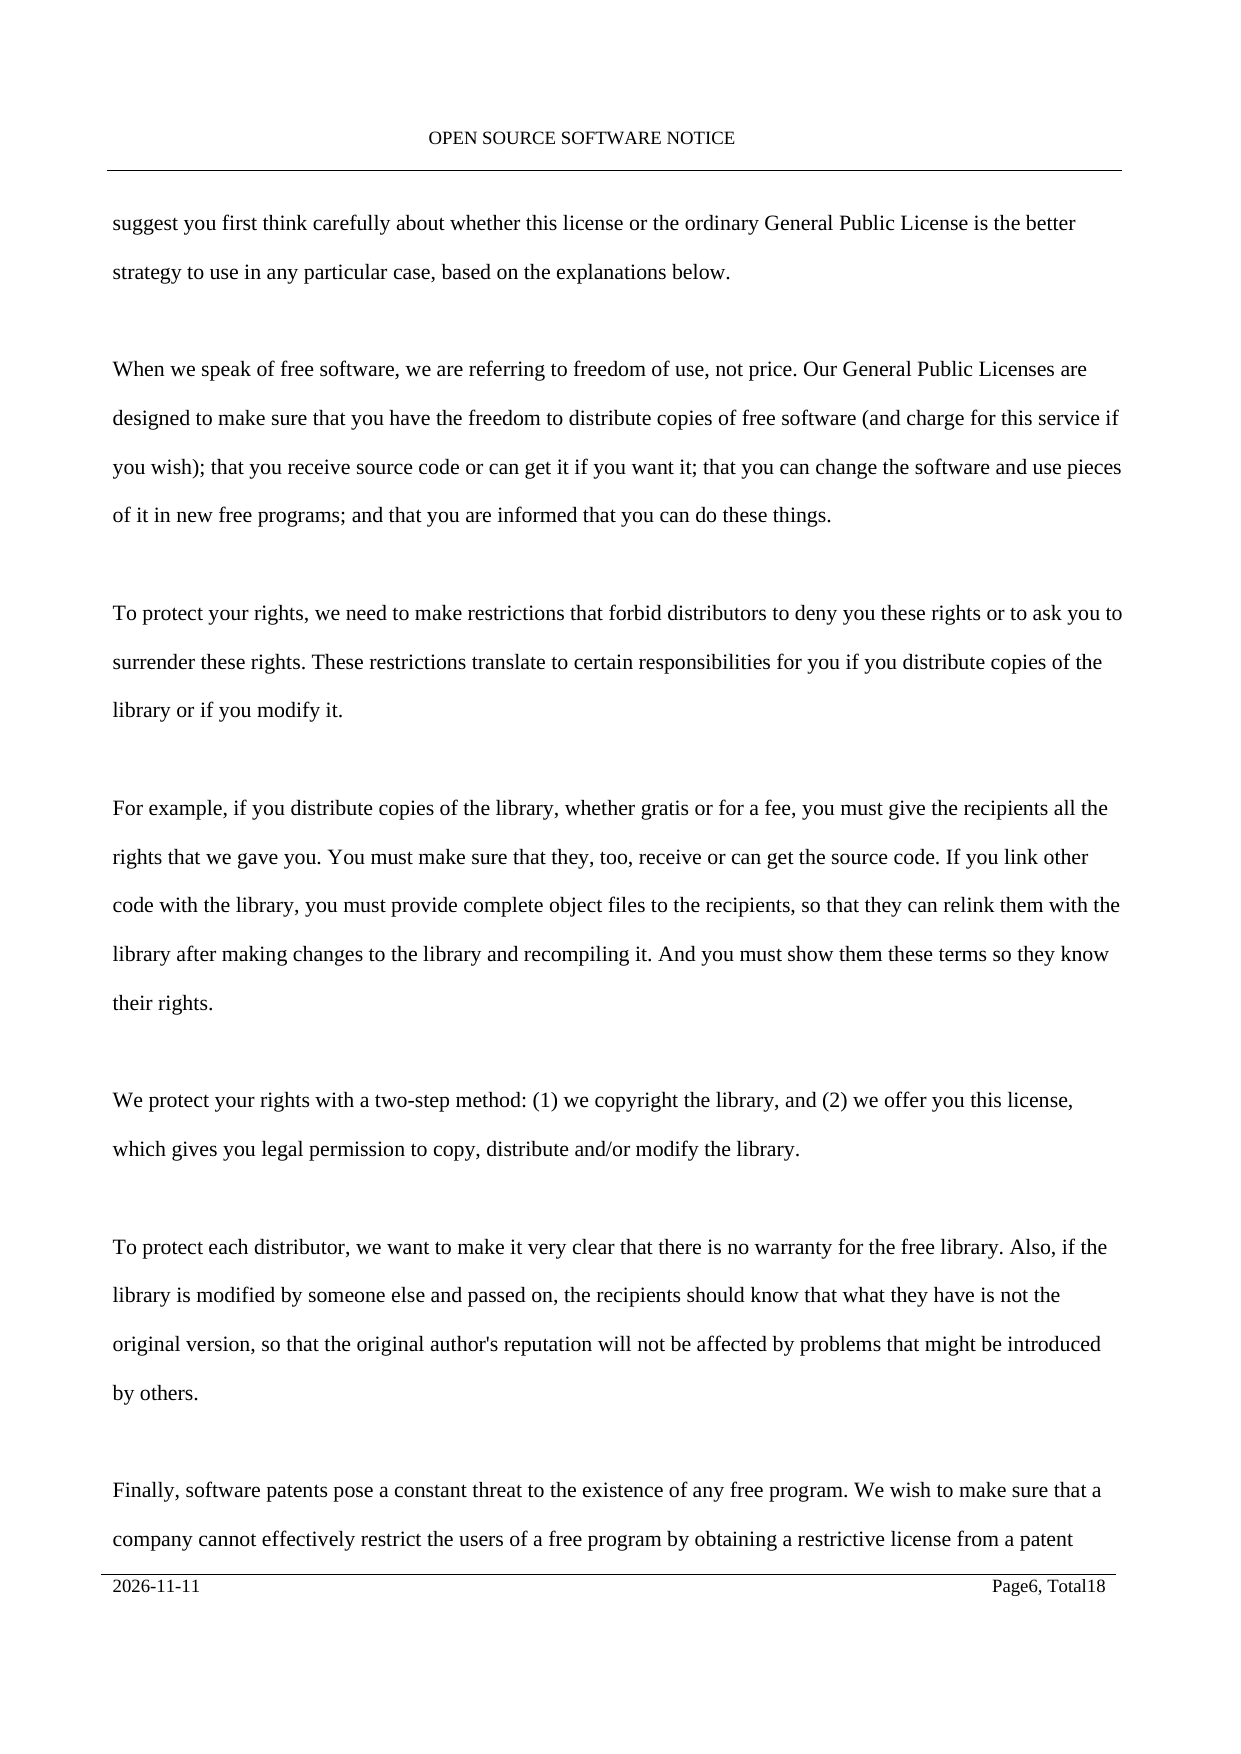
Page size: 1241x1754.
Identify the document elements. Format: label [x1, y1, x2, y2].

text [112, 206, 1128, 1555]
